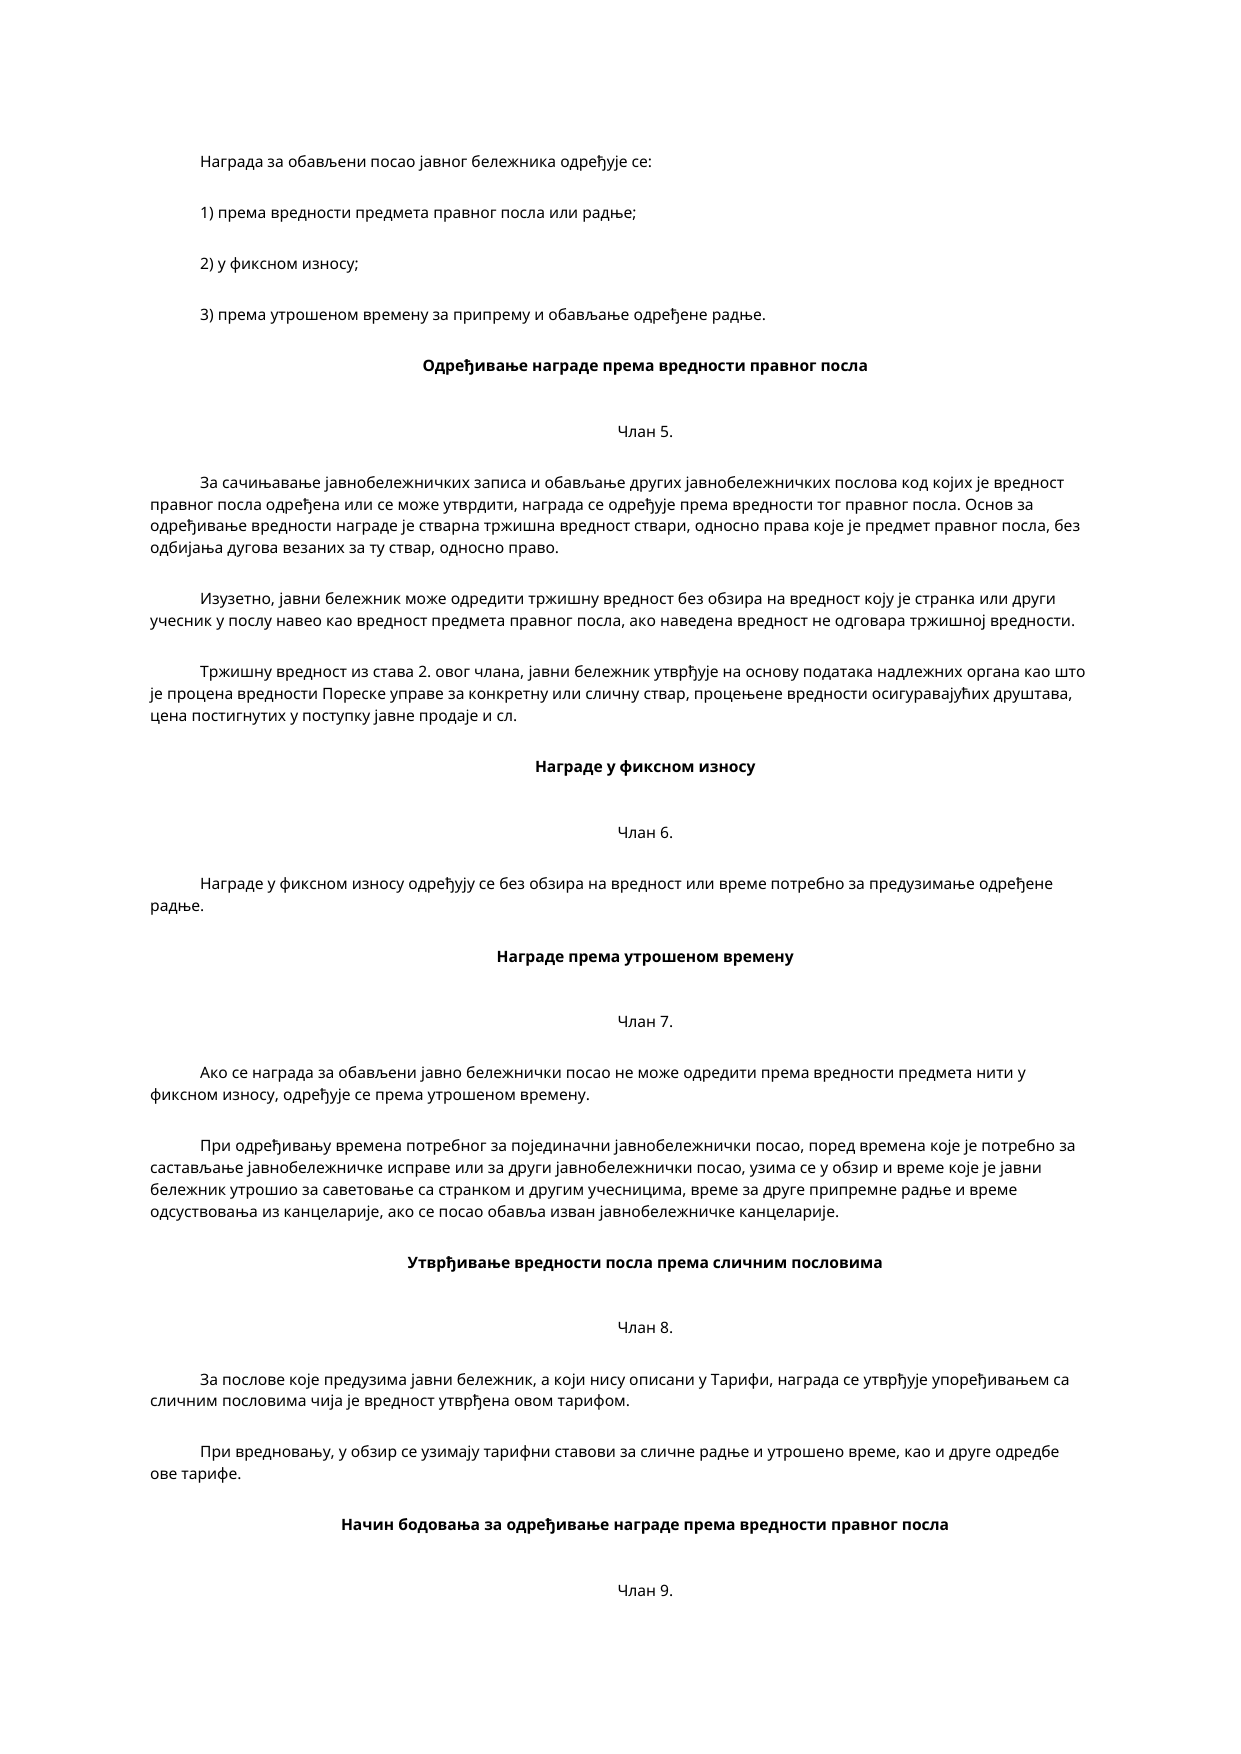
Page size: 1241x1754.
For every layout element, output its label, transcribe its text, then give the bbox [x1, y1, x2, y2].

text 3) према утрошеном времену за припрему и обављање одређене радње. [150, 303, 1090, 325]
text Члан 9. [150, 1579, 1090, 1601]
text 2) у фиксном износу; [150, 252, 1090, 274]
text Члан 7. [150, 1010, 1090, 1032]
text Одређивање награде према вредности правног посла [150, 354, 1090, 376]
text За послове које предузима јавни бележник, а који нису описани у Тарифи, награда се утврђује упоређивањем са сличним пословима чија је вредност утврђена овом тарифом. [150, 1368, 1090, 1411]
text Утврђивање вредности посла према сличним пословима [150, 1251, 1090, 1273]
text Награде у фиксном износу [150, 755, 1090, 777]
text При одређивању времена потребног за појединачни јавнобележнички посао, поред времена које је потребно за састављање јавнобележничке исправе или за други јавнобележнички посао, узима се у обзир и време које је јавни бележник утрошио за саветовање са странком и другим учесницима, време за друге припремне радње и време одсуствовања из канцеларије, ако се посао обавља изван јавнобележничке канцеларије. [150, 1134, 1090, 1222]
text Члан 6. [150, 821, 1090, 843]
text Ако се награда за обављени јавно бележнички посао не може одредити према вредности предмета нити у фиксном износу, одређује се према утрошеном времену. [150, 1061, 1090, 1105]
text Начин бодовања за одређивање награде према вредности правног посла [150, 1513, 1090, 1535]
text Члан 8. [150, 1317, 1090, 1338]
text 1) према вредности предмета правног посла или радње; [150, 201, 1090, 223]
text Награде према утрошеном времену [150, 945, 1090, 967]
text Тржишну вредност из става 2. овог члана, јавни бележник утврђује на основу података надлежних органа као што је процена вредности Пореске управе за конкретну или сличну ствар, процењене вредности осигуравајућих друштава, цена постигнутих у поступку јавне продаје и сл. [150, 660, 1090, 726]
text Члан 5. [150, 420, 1090, 442]
text Награда за обављени посао јавног бележника одређује се: [150, 150, 1090, 172]
text Награде у фиксном износу одређују се без обзира на вредност или време потребно за предузимање одређене радње. [150, 872, 1090, 916]
text За сачињавање јавнобележничких записа и обављање других јавнобележничких послова код којих је вредност правног посла одређена или се може утврдити, награда се одређује према вредности тог правног посла. Основ за одређивање вредности награде је стварна тржишна вредност ствари, односно права које је предмет правног посла, без одбијања дугова везаних за ту ствар, односно право. [150, 471, 1090, 558]
text Изузетно, јавни бележник може одредити тржишну вредност без обзира на вредност коју је странка или други учесник у послу навео као вредност предмета правног посла, ако наведена вредност не одговара тржишној вредности. [150, 587, 1090, 631]
text При вредновању, у обзир се узимају тарифни ставови за сличне радње и утрошено време, као и друге одредбе ове тарифе. [150, 1441, 1090, 1484]
